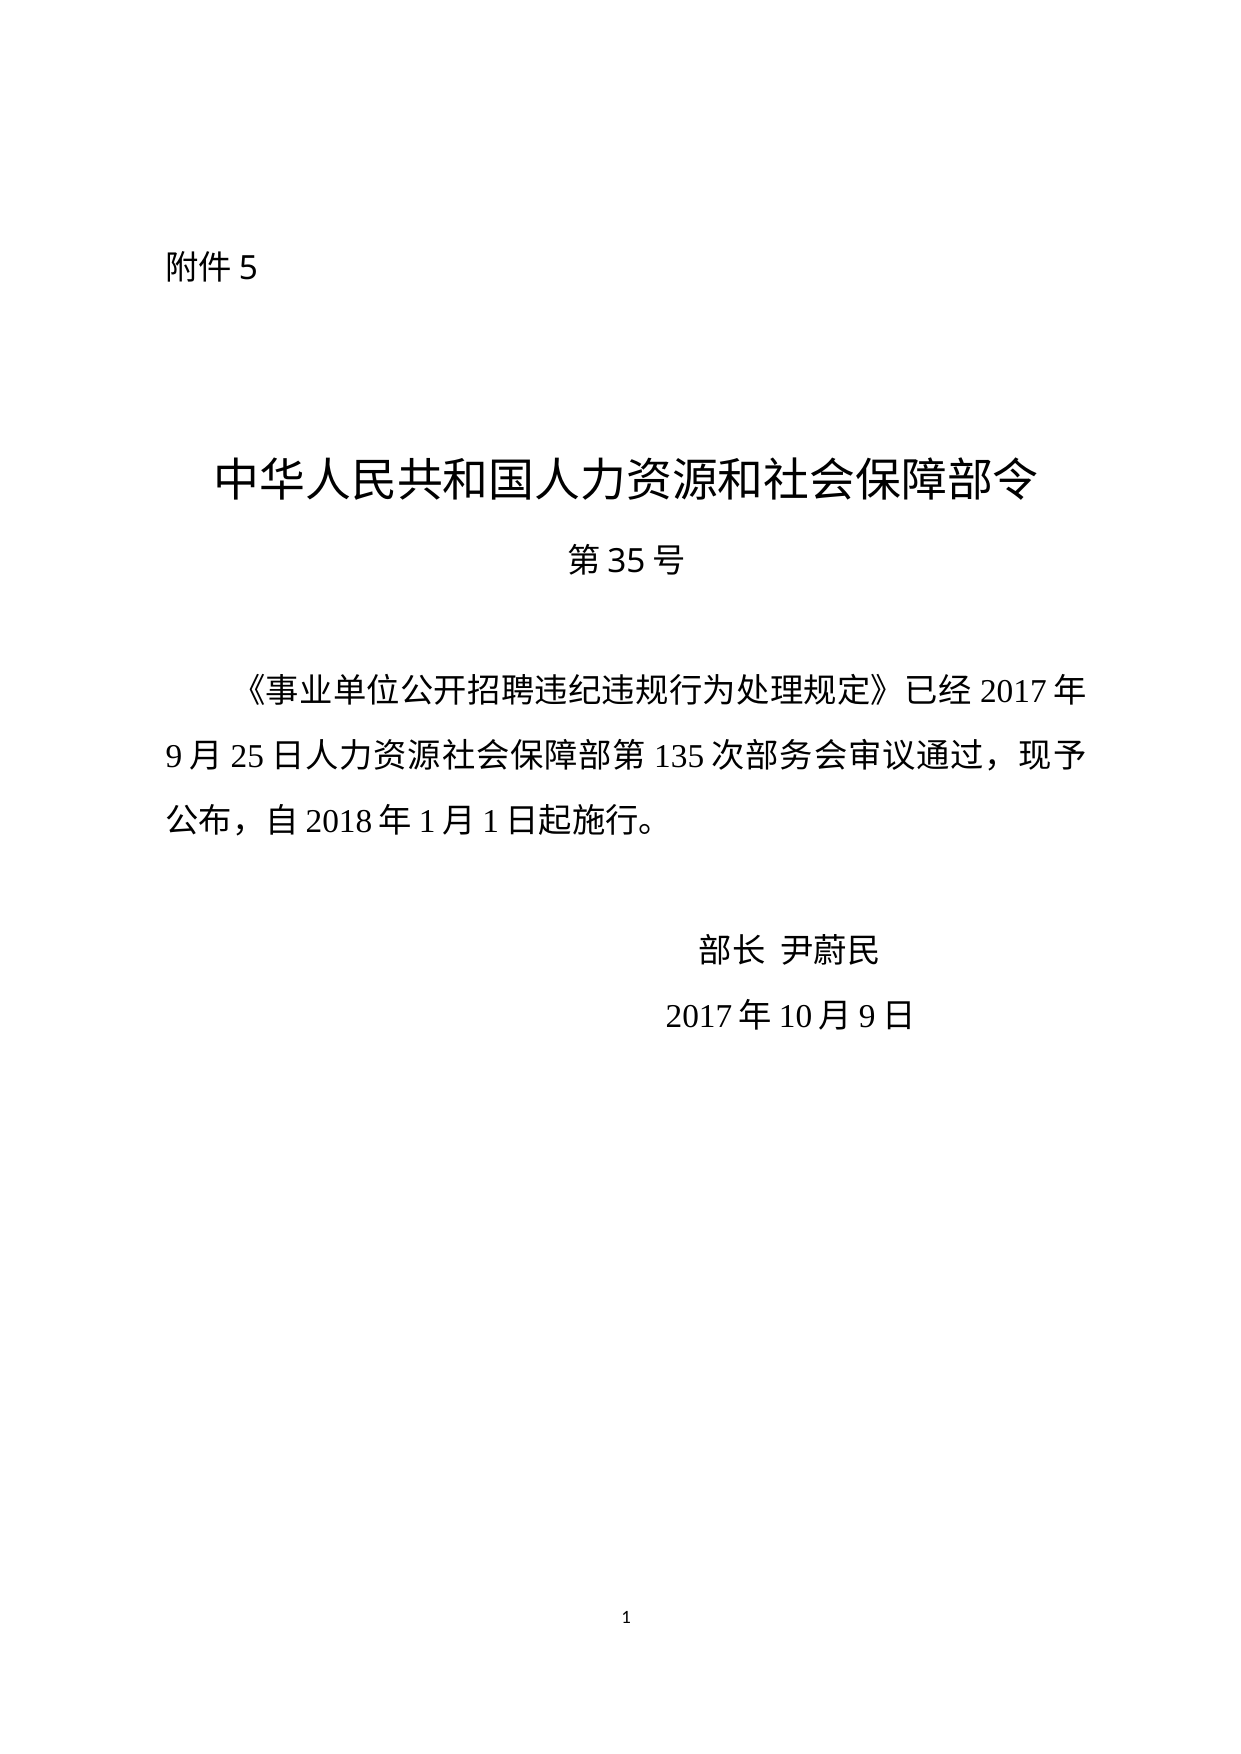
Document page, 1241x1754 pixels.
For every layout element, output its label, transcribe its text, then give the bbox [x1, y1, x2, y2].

text 2017年10月9日 [165, 980, 1087, 1045]
text 附件5 [165, 233, 1087, 298]
text 第35号 [165, 525, 1087, 590]
text 中华人民共和国人力资源和社会保障部令 [165, 428, 1087, 525]
text 《事业单位公开招聘违纪违规行为处理规定》已经2017年9月25日人力资源社会保障部第135次部务会审议通过，现予公布，自2018年1月1日起施行。 [165, 655, 1087, 850]
text 部长 尹蔚民 [165, 915, 1087, 980]
